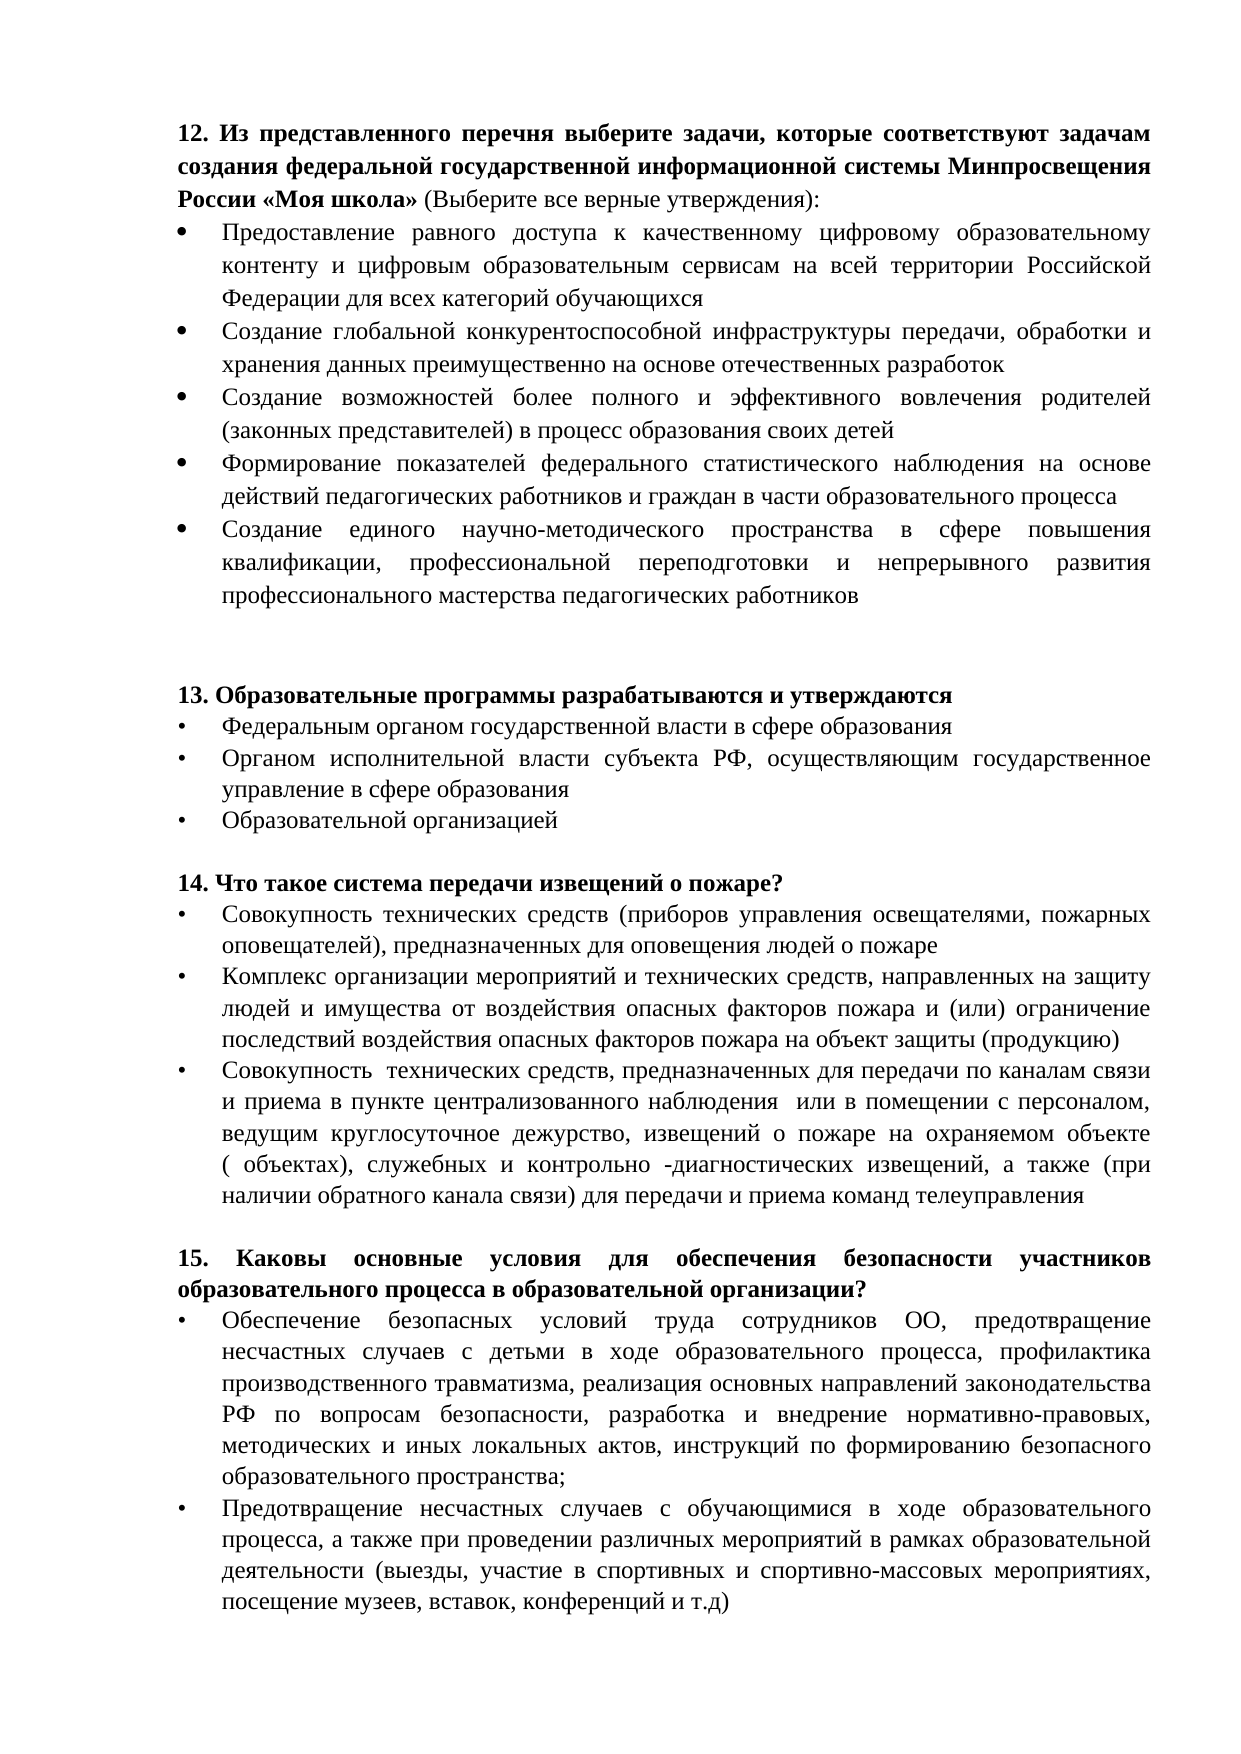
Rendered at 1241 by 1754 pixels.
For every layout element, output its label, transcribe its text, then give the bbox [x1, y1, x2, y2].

text 12. Из представленного перечня выберите задачи, которые соответствуют задачам создания федеральной государственной информационной системы Минпросвещения России «Моя школа» (Выберите все верные утверждения): [177, 118, 1152, 213]
text • Федеральным органом государственной власти в сфере образования [177, 709, 1152, 740]
list Создание глобальной конкурентоспособной инфраструктуры передачи, обработки и хранения данных преимущественно на основе отечественных разработок [177, 316, 1152, 378]
list Создание возможностей более полного и эффективного вовлечения родителей (законных представителей) в процесс образования своих детей [177, 382, 1152, 444]
text • Органом исполнительной власти субъекта РФ, осуществляющим государственное управление в сфере образования [177, 771, 1152, 803]
text 13. Образовательные программы разрабатываются и утверждаются [177, 678, 1152, 709]
text 14. Что такое система передачи извещений о пожаре? [177, 865, 1152, 896]
text • Комплекс организации мероприятий и технических средств, направленных на защиту людей и имущества от воздействия опасных факторов пожара и (или) ограничение последствий воздействия опасных факторов пожара на объект защиты (продукцию) [177, 990, 1152, 1053]
text • Образовательной организацией [177, 803, 1152, 834]
text • Обеспечение безопасных условий труда сотрудников ОО, предотвращение несчастных случаев с детьми в ходе образовательного процесса, профилактика производственного травматизма, реализация основных направлений законодательства РФ по вопросам безопасности, разработка и внедрение нормативно-правовых, методических и иных локальных актов, инструкций по формированию безопасного образовательного пространства; [177, 1334, 1152, 1490]
text 15. Каковы основные условия для обеспечения безопасности участников образовательного процесса в образовательной организации? [177, 1271, 1152, 1303]
text • Совокупность технических средств, предназначенных для передачи по каналам связи и приема в пункте централизованного наблюдения или в помещении с персоналом, ведущим круглосуточное дежурство, извещений о пожаре на охраняемом объекте ( объектах), служебных и контрольно -диагностических извещений, а также (при наличии обратного канала связи) для передачи и приема команд телеуправления [177, 1084, 1152, 1209]
text • Предотвращение несчастных случаев с обучающимися в ходе образовательного процесса, а также при проведении различных мероприятий в рамках образовательной деятельности (выезды, участие в спортивных и спортивно-массовых мероприятиях, посещение музеев, вставок, конференций и т.д) [177, 1521, 1152, 1615]
text • Совокупность технических средств (приборов управления освещателями, пожарных оповещателей), предназначенных для оповещения людей о пожаре [177, 928, 1152, 959]
list Создание единого научно-методического пространства в сфере повышения квалификации, профессиональной переподготовки и непрерывного развития профессионального мастерства педагогических работников [177, 514, 1152, 609]
list Предоставление равного доступа к качественному цифровому образовательному контенту и цифровым образовательным сервисам на всей территории Российской Федерации для всех категорий обучающихся [177, 217, 1152, 312]
list Формирование показателей федерального статистического наблюдения на основе действий педагогических работников и граждан в части образовательного процесса [177, 448, 1152, 510]
